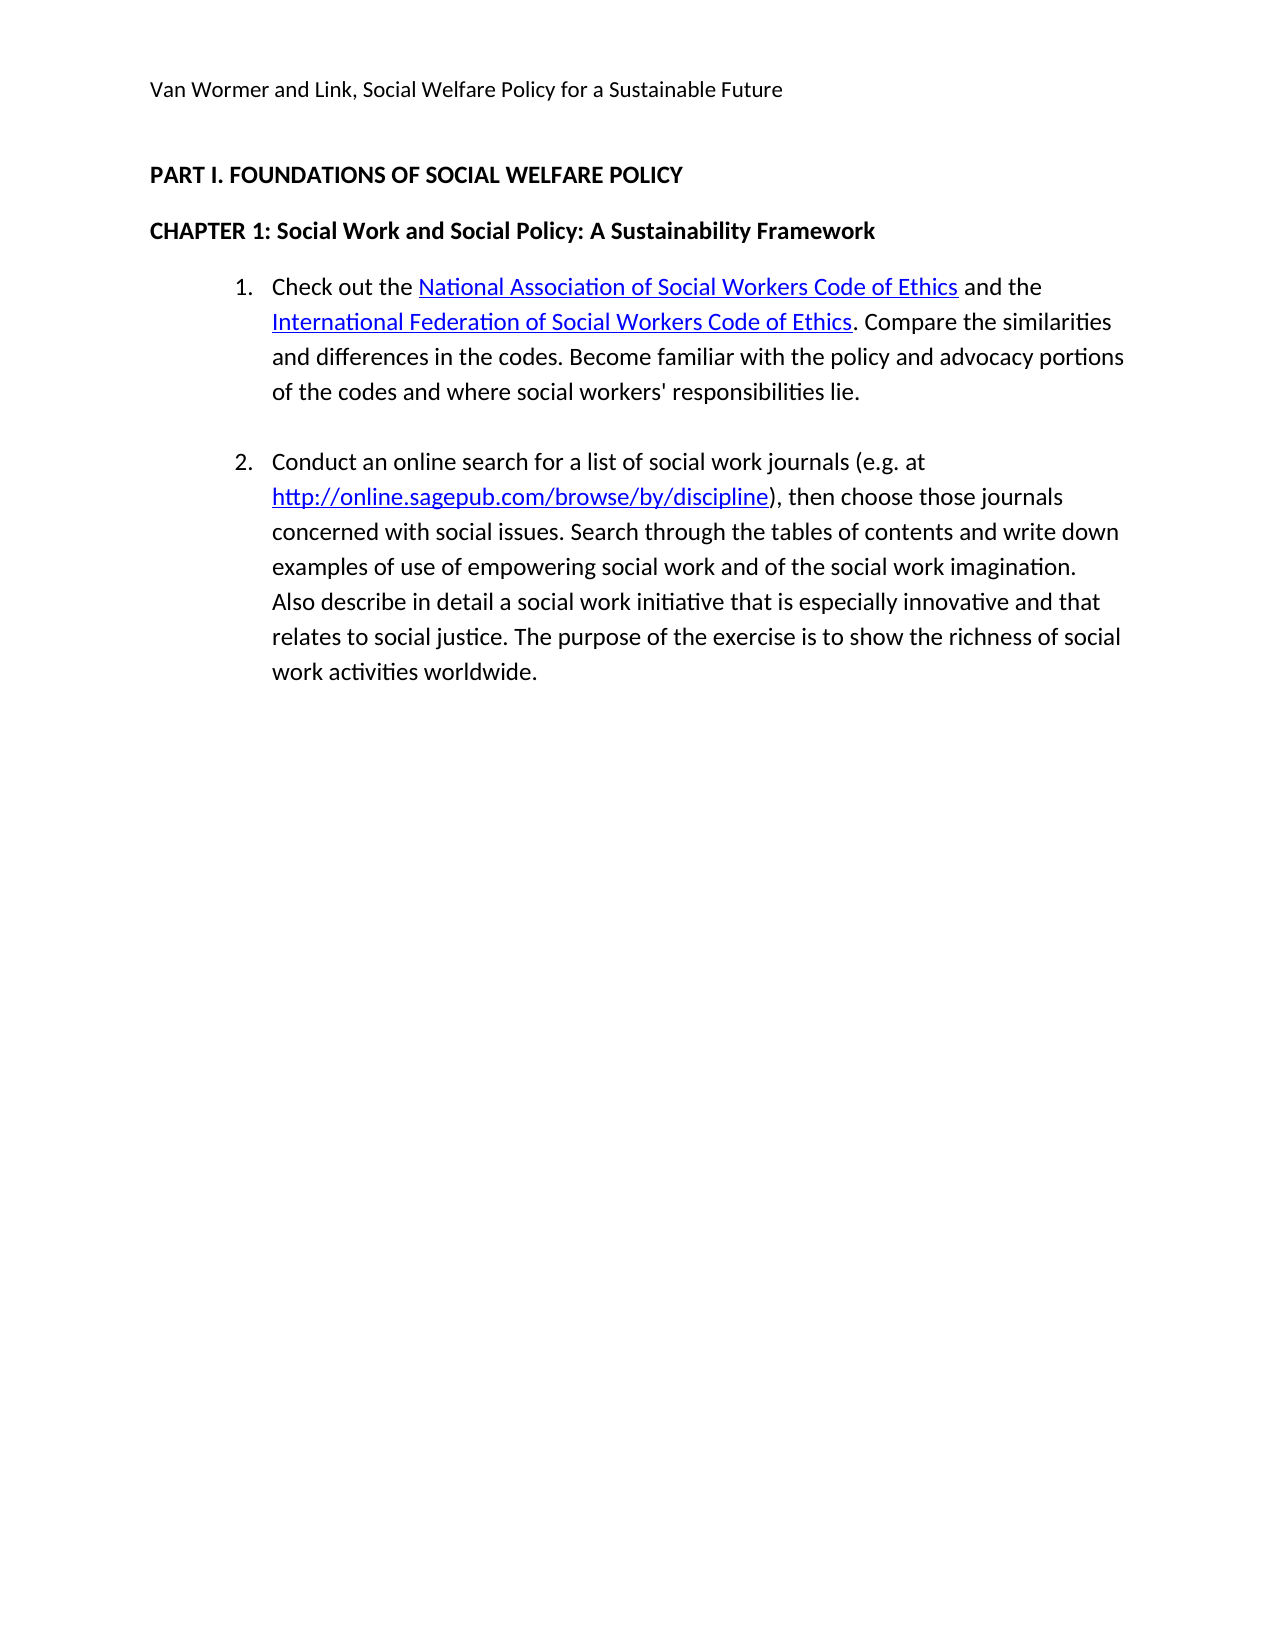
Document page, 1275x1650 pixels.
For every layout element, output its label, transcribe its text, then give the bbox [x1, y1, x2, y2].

list Check out the National Association of Social Workers Code of Ethics and the International Federation of Social Workers Code of Ethics. Compare the similarities and differences in the codes. Become familiar with the policy and advocacy portions of the codes and where social workers' responsibilities lie. [234, 271, 1125, 406]
text CHAPTER 1: Social Work and Social Policy: A Sustainability Framework [150, 215, 1125, 245]
text PART I. FOUNDATIONS OF SOCIAL WELFARE POLICY [150, 159, 1125, 189]
list Conduct an online search for a list of social work journals (e.g. at http://online.sagepub.com/browse/by/discipline), then choose those journals concerned with social issues. Search through the tables of contents and write down examples of use of empowering social work and of the social work imagination. Also describe in detail a social work initiative that is especially innovative and that relates to social justice. The purpose of the exercise is to show the richness of social work activities worldwide. [234, 446, 1125, 686]
